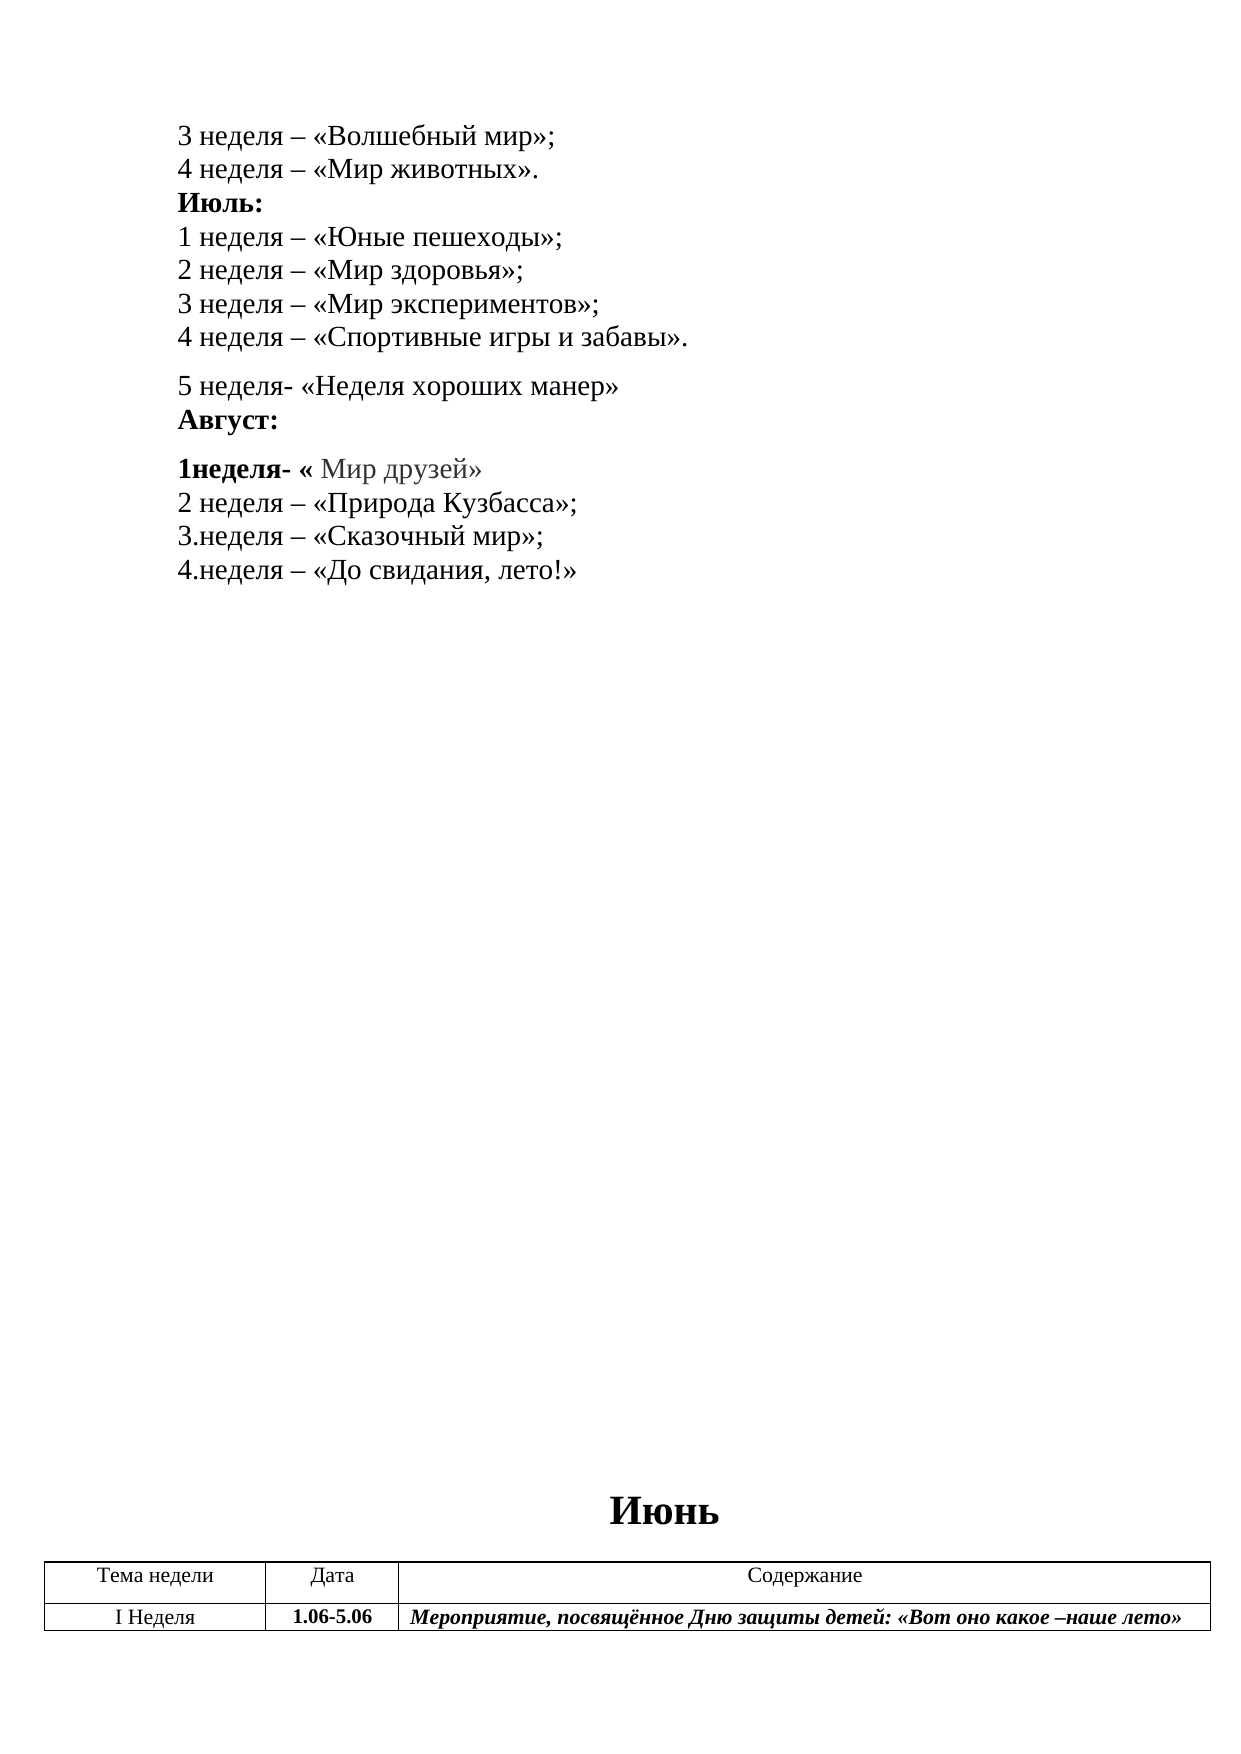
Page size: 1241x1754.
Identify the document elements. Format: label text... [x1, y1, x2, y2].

table_header Тема недели [45, 1563, 265, 1603]
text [177, 118, 1152, 353]
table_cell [45, 1604, 265, 1629]
table_header Содержание [399, 1563, 1210, 1603]
text 5 неделя- «Неделя хороших манер» Август: [177, 368, 1152, 436]
table_cell 1.06-5.06 [266, 1604, 398, 1629]
table_header Дата [266, 1563, 398, 1603]
text Июнь [177, 1486, 1152, 1533]
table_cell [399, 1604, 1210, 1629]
text 1неделя- « Мир друзей» 2 неделя – «Природа Кузбасса»; 3.неделя – «Сказочный мир»; 4.неделя – «До свидания, лето!» [177, 451, 1152, 585]
